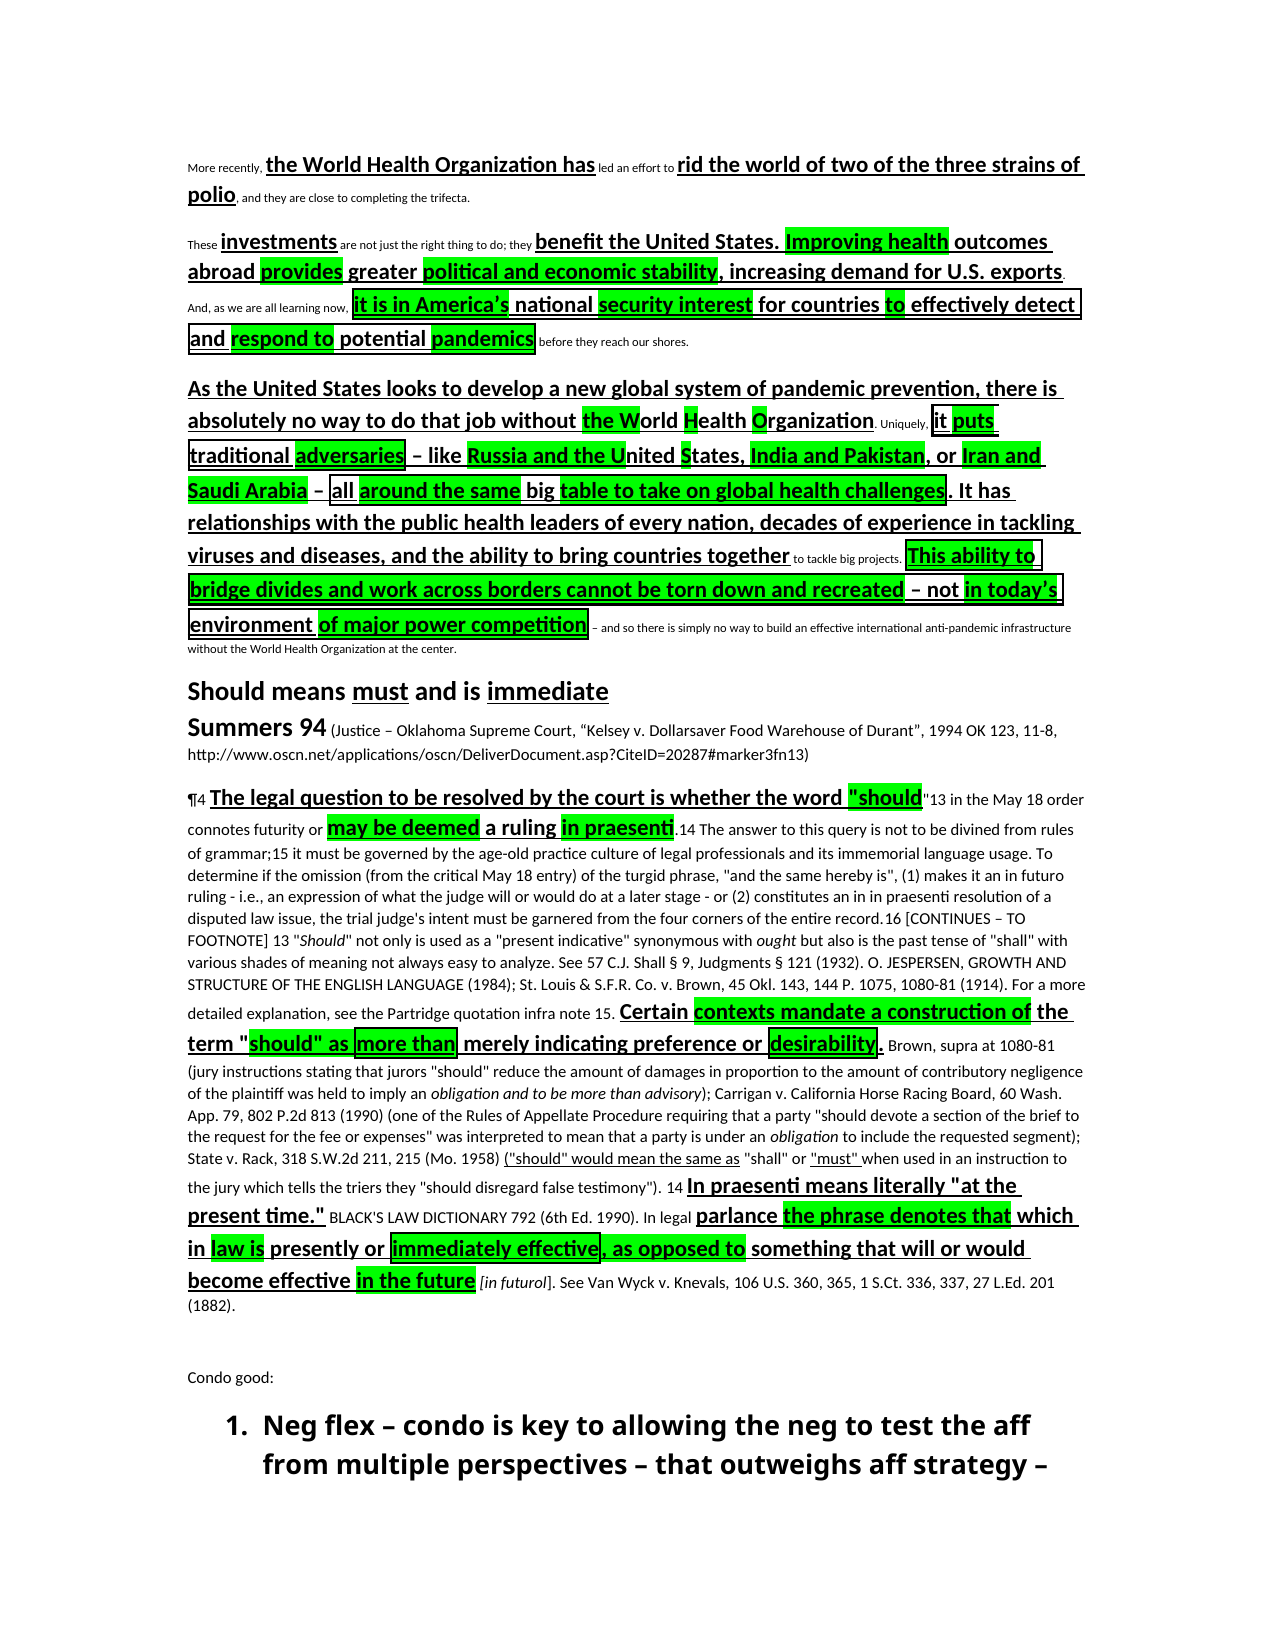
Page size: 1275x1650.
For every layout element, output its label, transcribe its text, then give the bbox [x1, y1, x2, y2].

subtitle Should means must and is immediate [187, 674, 1087, 707]
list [225, 1406, 1087, 1483]
text Condo good: [187, 1367, 1087, 1388]
text These investments are not just the right thing to do; they benefit the United States. Improving health outcomes abroad provides greater political and economic stability, increasing demand for U.S. exports. And, as we are all learning now, it is in America’s national security interest for countries to effectively detect and respond to potential pandemics before they reach our shores. [187, 227, 1087, 355]
text ¶4 The legal question to be resolved by the court is whether the word "should"13 in the May 18 order connotes futurity or may be deemed a ruling in praesenti.14 The answer to this query is not to be divined from rules of grammar;15 it must be governed by the age-old practice culture of legal professionals and its immemorial language usage. To determine if the omission (from the critical May 18 entry) of the turgid phrase, "and the same hereby is", (1) makes it an in futuro ruling - i.e., an expression of what the judge will or would do at a later stage - or (2) constitutes an in in praesenti resolution of a disputed law issue, the trial judge's intent must be garnered from the four corners of the entire record.16 [CONTINUES – TO FOOTNOTE] 13 "Should" not only is used as a "present indicative" synonymous with ought but also is the past tense of "shall" with various shades of meaning not always easy to analyze. See 57 C.J. Shall § 9, Judgments § 121 (1932). O. JESPERSEN, GROWTH AND STRUCTURE OF THE ENGLISH LANGUAGE (1984); St. Louis & S.F.R. Co. v. Brown, 45 Okl. 143, 144 P. 1075, 1080-81 (1914). For a more detailed explanation, see the Partridge quotation infra note 15. Certain contexts mandate a construction of the term "should" as more than merely indicating preference or desirability. Brown, supra at 1080-81 (jury instructions stating that jurors "should" reduce the amount of damages in proportion to the amount of contributory negligence of the plaintiff was held to imply an obligation and to be more than advisory); Carrigan v. California Horse Racing Board, 60 Wash. App. 79, 802 P.2d 813 (1990) (one of the Rules of Appellate Procedure requiring that a party "should devote a section of the brief to the request for the fee or expenses" was interpreted to mean that a party is under an obligation to include the requested segment); State v. Rack, 318 S.W.2d 211, 215 (Mo. 1958) ("should" would mean the same as "shall" or "must" when used in an instruction to the jury which tells the triers they "should disregard false testimony"). 14 In praesenti means literally "at the present time." BLACK'S LAW DICTIONARY 792 (6th Ed. 1990). In legal parlance the phrase denotes that which in law is presently or immediately effective, as opposed to something that will or would become effective in the future [in futurol]. See Van Wyck v. Knevals, 106 U.S. 360, 365, 1 S.Ct. 336, 337, 27 L.Ed. 201 (1882). [187, 783, 1087, 1316]
text As the United States looks to develop a new global system of pandemic prevention, there is absolutely no way to do that job without the World Health Organization. Uniquely, it puts traditional adversaries – like Russia and the United States, India and Pakistan, or Iran and Saudi Arabia – all around the same big table to take on global health challenges. It has relationships with the public health leaders of every nation, decades of experience in tackling viruses and diseases, and the ability to bring countries together to tackle big projects. This ability to bridge divides and work across borders cannot be torn down and recreated – not in today’s environment of major power competition – and so there is simply no way to build an effective international anti-pandemic infrastructure without the World Health Organization at the center. [187, 374, 1087, 657]
text Summers 94 (Justice – Oklahoma Supreme Court, “Kelsey v. Dollarsaver Food Warehouse of Durant”, 1994 OK 123, 11-8, http://www.oscn.net/applications/oscn/DeliverDocument.asp?CiteID=20287#marker3fn13) [187, 710, 1087, 765]
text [187, 150, 1087, 208]
